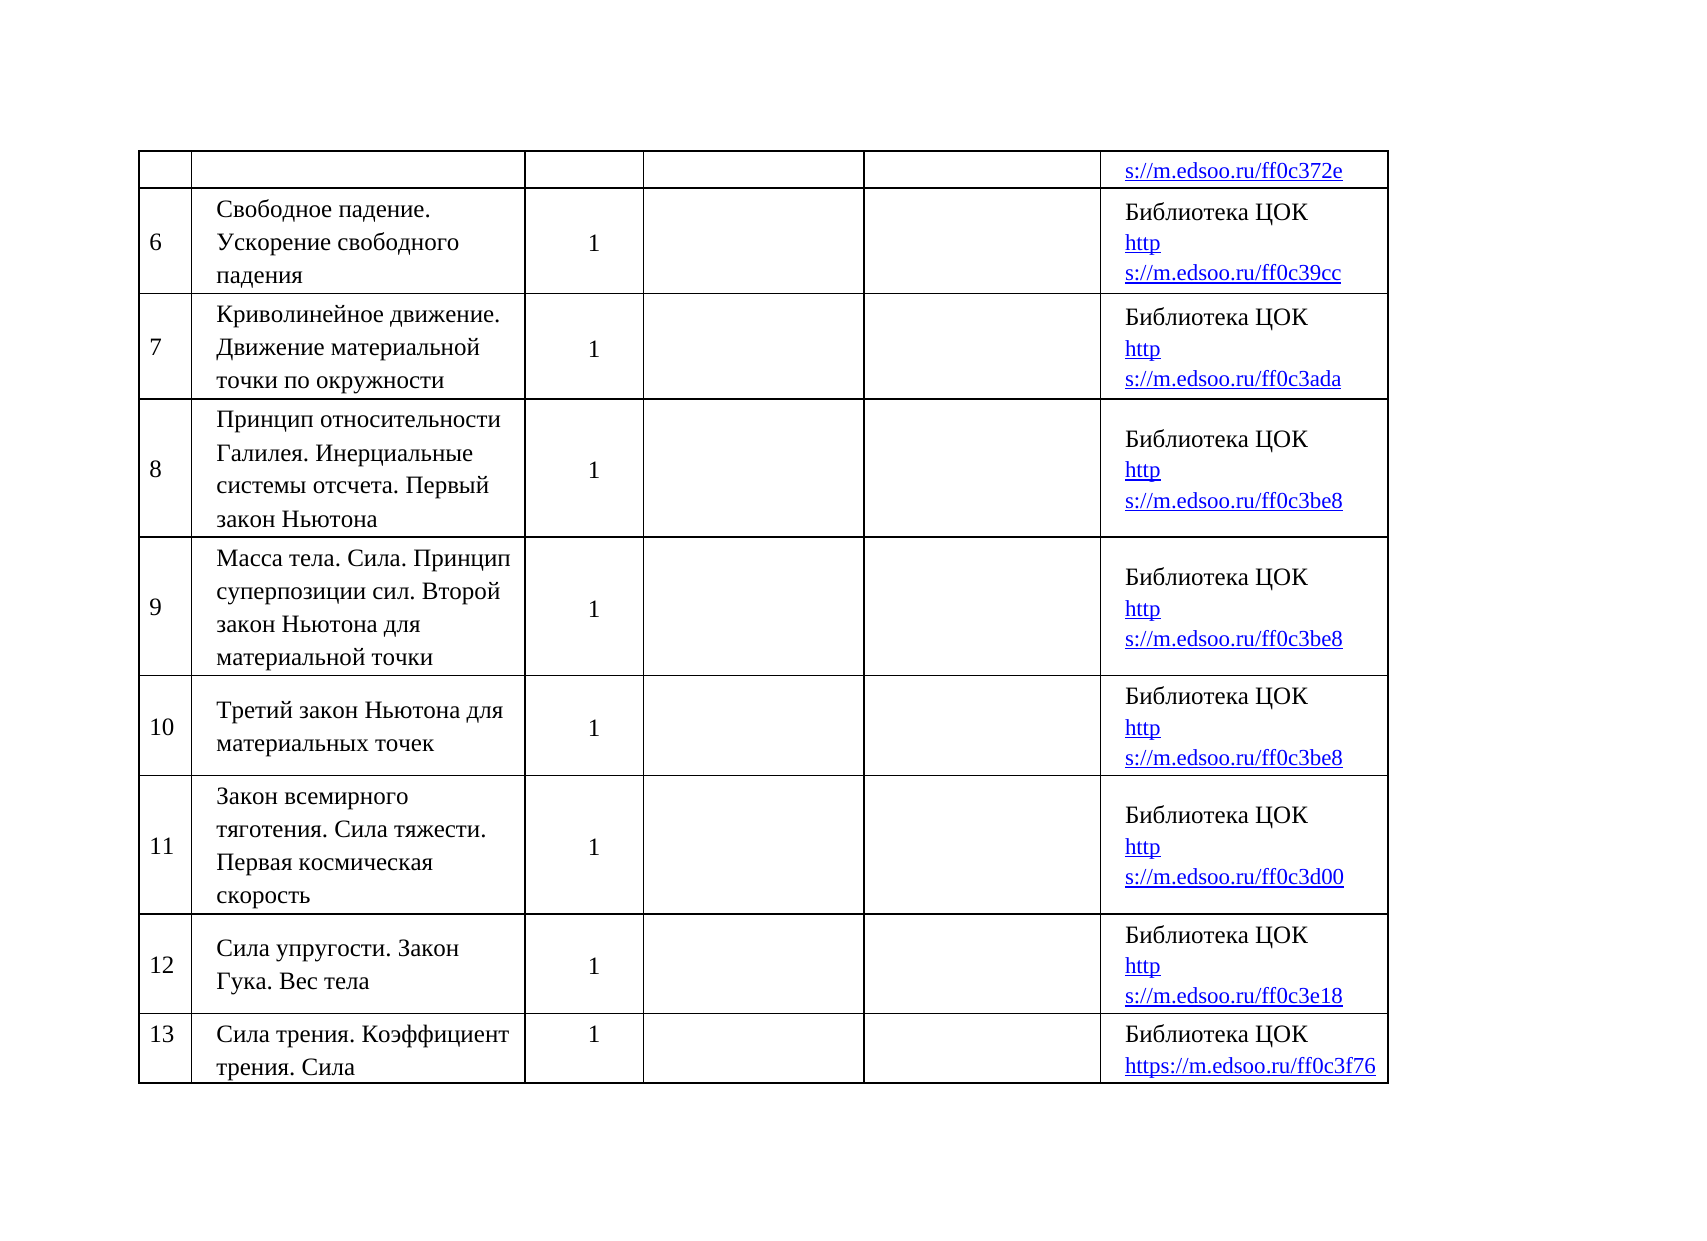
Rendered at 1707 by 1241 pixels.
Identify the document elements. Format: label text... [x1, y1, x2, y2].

table_cell [644, 152, 863, 187]
table_cell 1 [526, 676, 643, 774]
table_cell [865, 1014, 1100, 1082]
table_cell [865, 538, 1100, 675]
table_cell Криволинейное движение. Движение материальной точки по окружности [192, 294, 524, 398]
table_cell Свободное падение. Ускорение свободного падения [192, 189, 524, 292]
table_cell [644, 538, 863, 675]
table_cell Принцип относительности Галилея. Инерциальные системы отсчета. Первый закон Ньютона [192, 400, 524, 536]
table_cell [865, 189, 1100, 292]
table_cell 12 [140, 915, 191, 1013]
table_cell 8 [140, 400, 191, 536]
table_cell Библиотека ЦОК https://m.edsoo.ru/ff0c39cc [1101, 189, 1387, 292]
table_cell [1101, 152, 1387, 187]
table_cell 9 [140, 538, 191, 675]
table_cell [644, 400, 863, 536]
table_cell Библиотека ЦОК https://m.edsoo.ru/ff0c3ada [1101, 294, 1387, 398]
table_cell [865, 915, 1100, 1013]
table_cell 1 [526, 152, 643, 187]
table_cell Библиотека ЦОК https://m.edsoo.ru/ff0c3be8 [1101, 676, 1387, 774]
table_cell Библиотека ЦОК https://m.edsoo.ru/ff0c3be8 [1101, 538, 1387, 675]
table_cell Библиотека ЦОК https://m.edsoo.ru/ff0c3d00 [1101, 776, 1387, 913]
table_cell [865, 294, 1100, 398]
table_cell 10 [140, 676, 191, 774]
table_cell 7 [140, 294, 191, 398]
table_cell 1 [526, 294, 643, 398]
table_cell [644, 676, 863, 774]
table_cell [644, 189, 863, 292]
table_cell 1 [526, 1014, 643, 1082]
table_cell [865, 676, 1100, 774]
table_cell 5 [140, 152, 191, 187]
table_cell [1101, 1014, 1387, 1082]
table_cell Библиотека ЦОК https://m.edsoo.ru/ff0c3be8 [1101, 400, 1387, 536]
table_cell [644, 776, 863, 913]
table_cell 1 [526, 189, 643, 292]
table_cell 1 [526, 538, 643, 675]
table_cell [192, 1014, 524, 1082]
table_cell [644, 294, 863, 398]
table_cell 1 [526, 776, 643, 913]
table_cell 11 [140, 776, 191, 913]
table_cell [192, 152, 524, 187]
table_cell Библиотека ЦОК https://m.edsoo.ru/ff0c3e18 [1101, 915, 1387, 1013]
table_cell [644, 1014, 863, 1082]
table_cell [865, 152, 1100, 187]
table_cell Третий закон Ньютона для материальных точек [192, 676, 524, 774]
table_cell 1 [526, 400, 643, 536]
table_cell [865, 400, 1100, 536]
table_cell [865, 776, 1100, 913]
table_cell [644, 915, 863, 1013]
table_cell Сила упругости. Закон Гука. Вес тела [192, 915, 524, 1013]
table_cell Масса тела. Сила. Принцип суперпозиции сил. Второй закон Ньютона для материальной точки [192, 538, 524, 675]
table_cell 1 [526, 915, 643, 1013]
table_cell 13 [140, 1014, 191, 1082]
table_cell Закон всемирного тяготения. Сила тяжести. Первая космическая скорость [192, 776, 524, 913]
table_cell 6 [140, 189, 191, 292]
